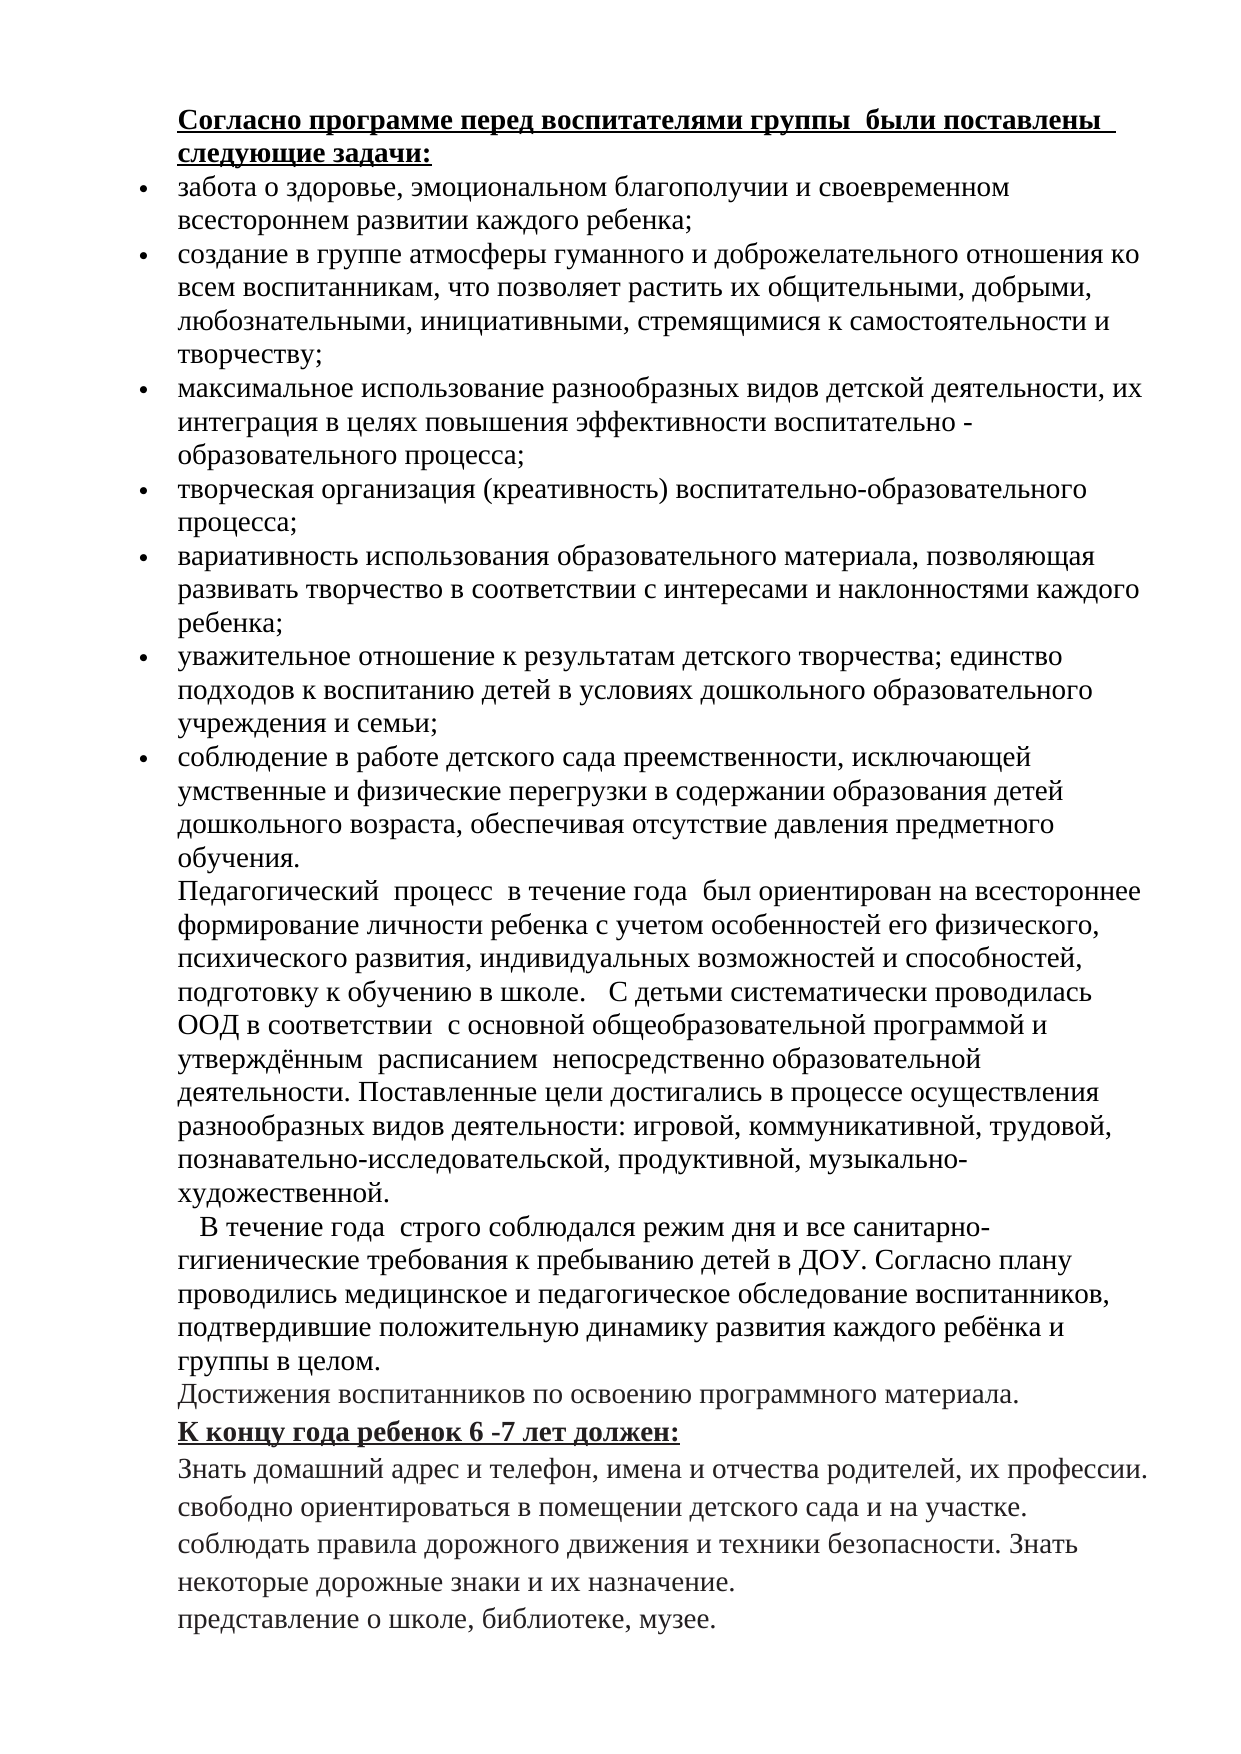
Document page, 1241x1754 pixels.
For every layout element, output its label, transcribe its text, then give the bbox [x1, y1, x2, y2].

text Согласно программе перед воспитателями группы были поставлены следующие задачи: [177, 102, 1152, 169]
list соблюдение в работе детского сада преемственности, исключающей умственные и физические перегрузки в содержании образования детей дошкольного возраста, обеспечивая отсутствие давления предметного обучения. [140, 739, 1152, 873]
text Знать домашний адрес и телефон, имена и отчества родителей, их профессии. [177, 1447, 1152, 1485]
text Педагогический процесс в течение года был ориентирован на всестороннее формирование личности ребенка с учетом особенностей его физического, психического развития, индивидуальных возможностей и способностей, подготовку к обучению в школе. С детьми систематически проводилась ООД в соответствии с основной общеобразовательной программой и утверждённым расписанием непосредственно образовательной деятельности. Поставленные цели достигались в процессе осуществления разнообразных видов деятельности: игровой, коммуникативной, трудовой, познавательно-исследовательской, продуктивной, музыкально-художественной. В течение года строго соблюдался режим дня и все санитарно-гигиенические требования к пребыванию детей в ДОУ. Согласно плану проводились медицинское и педагогическое обследование воспитанников, подтвердившие положительную динамику развития каждого ребёнка и группы в целом. [177, 873, 1152, 1376]
text К концу года ребенок 6 -7 лет должен: [177, 1410, 1152, 1447]
text представление о школе, библиотеке, музее. [177, 1597, 1152, 1635]
text Достижения воспитанников по освоению программного материала. [177, 1376, 1152, 1410]
list максимальное использование разнообразных видов детской деятельности, их интеграция в целях повышения эффективности воспитательно -образовательного процесса; [140, 370, 1152, 471]
list творческая организация (креативность) воспитательно-образовательного процесса; [140, 471, 1152, 538]
list уважительное отношение к результатам детского творчества; единство подходов к воспитанию детей в условиях дошкольного образовательного учреждения и семьи; [140, 638, 1152, 739]
list создание в группе атмосферы гуманного и доброжелательного отношения ко всем воспитанникам, что позволяет растить их общительными, добрыми, любознательными, инициативными, стремящимися к самостоятельности и творчеству; [140, 236, 1152, 370]
list вариативность использования образовательного материала, позволяющая развивать творчество в соответствии с интересами и наклонностями каждого ребенка; [140, 538, 1152, 638]
text соблюдать правила дорожного движения и техники безопасности. Знать некоторые дорожные знаки и их назначение. [177, 1522, 1152, 1597]
text свободно ориентироваться в помещении детского сада и на участке. [177, 1485, 1152, 1522]
list забота о здоровье, эмоциональном благополучии и своевременном всестороннем развитии каждого ребенка; [140, 169, 1152, 236]
